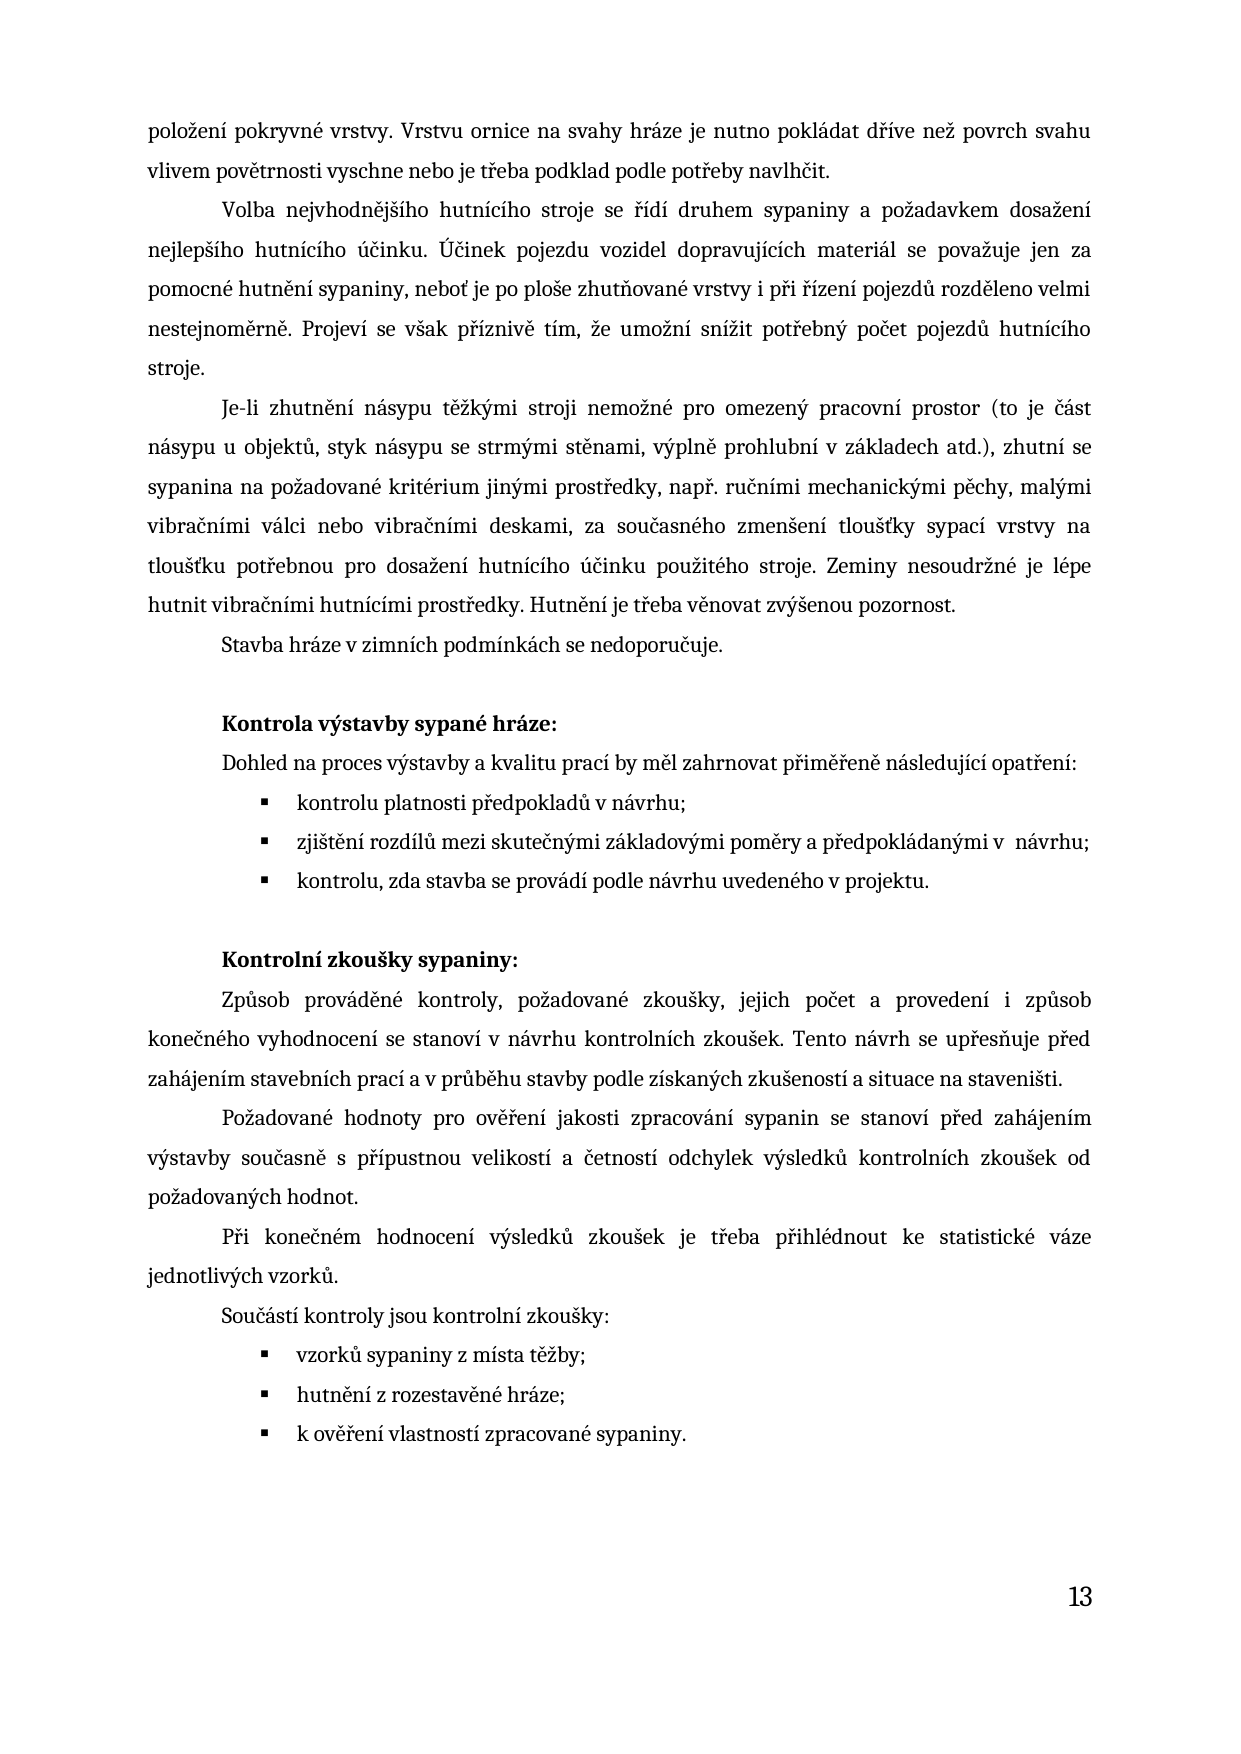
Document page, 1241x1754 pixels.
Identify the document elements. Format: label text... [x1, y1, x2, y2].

text Volba nejvhodnějšího hutnícího stroje se řídí druhem sypaniny a požadavkem dosažení nejlepšího hutnícího účinku. Účinek pojezdu vozidel dopravujících materiál se považuje jen za pomocné hutnění sypaniny, neboť je po ploše zhutňované vrstvy i při řízení pojezdů rozděleno velmi nestejnoměrně. Projeví se však příznivě tím, že umožní snížit potřebný počet pojezdů hutnícího stroje. [148, 197, 1092, 381]
list hutnění z rozestavěné hráze; [259, 1381, 1092, 1408]
list kontrolu, zda stavba se provádí podle návrhu uvedeného v projektu. [259, 868, 1092, 894]
text Je-li zhutnění násypu těžkými stroji nemožné pro omezený pracovní prostor (to je část násypu u objektů, styk násypu se strmými stěnami, výplně prohlubní v základech atd.), zhutní se sypanina na požadované kritérium jinými prostředky, např. ručními mechanickými pěchy, malými vibračními válci nebo vibračními deskami, za současného zmenšení tloušťky sypací vrstvy na tloušťku potřebnou pro dosažení hutnícího účinku použitého stroje. Zeminy nesoudržné je lépe hutnit vibračními hutnícími prostředky. Hutnění je třeba věnovat zvýšenou pozornost. [148, 394, 1092, 618]
text Dohled na proces výstavby a kvalitu prací by měl zahrnovat přiměřeně následující opatření: [148, 750, 1092, 776]
text Kontrola výstavby sypané hráze: [148, 710, 1092, 737]
list zjištění rozdílů mezi skutečnými základovými poměry a předpokládanými v návrhu; [259, 829, 1092, 855]
text Při konečném hodnocení výsledků zkoušek je třeba přihlédnout ke statistické váze jednotlivých vzorků. [148, 1223, 1092, 1289]
text Způsob prováděné kontroly, požadované zkoušky, jejich počet a provedení i způsob konečného vyhodnocení se stanoví v návrhu kontrolních zkoušek. Tento návrh se upřesňuje před zahájením stavebních prací a v průběhu stavby podle získaných zkušeností a situace na staveništi. [148, 987, 1092, 1092]
text Kontrolní zkoušky sypaniny: [148, 947, 1092, 973]
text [148, 118, 1092, 184]
text Stavba hráze v zimních podmínkách se nedoporučuje. [148, 631, 1092, 658]
text Požadované hodnoty pro ověření jakosti zpracování sypanin se stanoví před zahájením výstavby současně s přípustnou velikostí a četností odchylek výsledků kontrolních zkoušek od požadovaných hodnot. [148, 1105, 1092, 1210]
list vzorků sypaniny z místa těžby; [259, 1342, 1092, 1368]
list kontrolu platnosti předpokladů v návrhu; [259, 789, 1092, 816]
text Součástí kontroly jsou kontrolní zkoušky: [148, 1302, 1092, 1329]
list k ověření vlastností zpracované sypaniny. [259, 1421, 1092, 1447]
